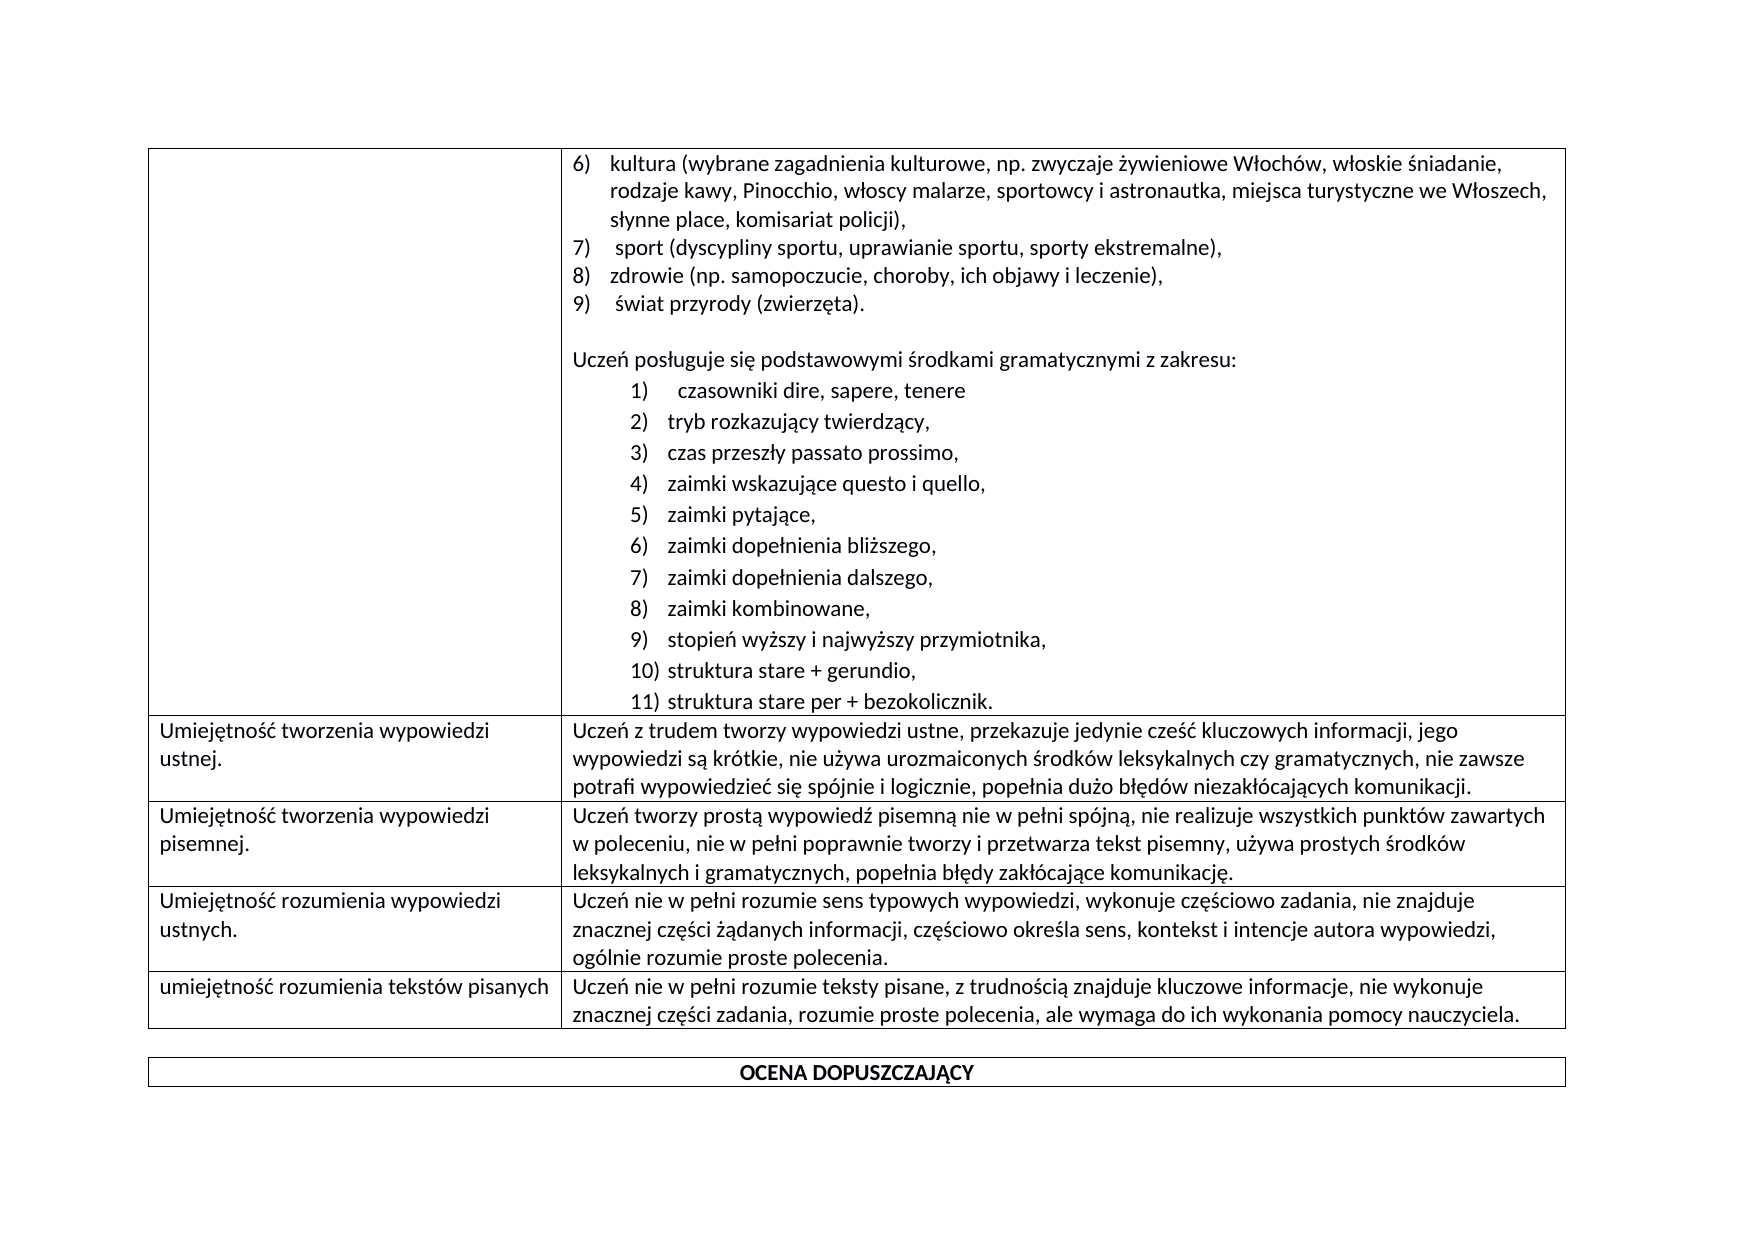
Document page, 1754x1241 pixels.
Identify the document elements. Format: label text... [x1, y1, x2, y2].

table_cell Uczeń z trudem tworzy wypowiedzi ustne, przekazuje jedynie cześć kluczowych informacji, jego wypowiedzi są krótkie, nie używa urozmaiconych środków leksykalnych czy gramatycznych, nie zawsze potrafi wypowiedzieć się spójnie i logicznie, popełnia dużo błędów niezakłócających komunikacji. [562, 716, 1565, 801]
table_cell Umiejętność rozumienia wypowiedzi ustnych. [149, 887, 561, 971]
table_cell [149, 149, 561, 715]
table_cell Uczeń tworzy prostą wypowiedź pisemną nie w pełni spójną, nie realizuje wszystkich punktów zawartych w poleceniu, nie w pełni poprawnie tworzy i przetwarza tekst pisemny, używa prostych środków leksykalnych i gramatycznych, popełnia błędy zakłócające komunikację. [562, 802, 1565, 886]
table_cell Umiejętność tworzenia wypowiedzi pisemnej. [149, 802, 561, 886]
table_cell umiejętność rozumienia tekstów pisanych [149, 972, 561, 1028]
table_cell Uczeń nie w pełni rozumie sens typowych wypowiedzi, wykonuje częściowo zadania, nie znajduje znacznej części żądanych informacji, częściowo określa sens, kontekst i intencje autora wypowiedzi, ogólnie rozumie proste polecenia. [562, 887, 1565, 971]
table_cell Uczeń nie w pełni rozumie teksty pisane, z trudnością znajduje kluczowe informacje, nie wykonuje znacznej części zadania, rozumie proste polecenia, ale wymaga do ich wykonania pomocy nauczyciela. [562, 972, 1565, 1028]
table_cell Umiejętność tworzenia wypowiedzi ustnej. [149, 716, 561, 801]
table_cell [562, 149, 1565, 715]
table_header OCENA DOPUSZCZAJĄCY [149, 1058, 1565, 1086]
